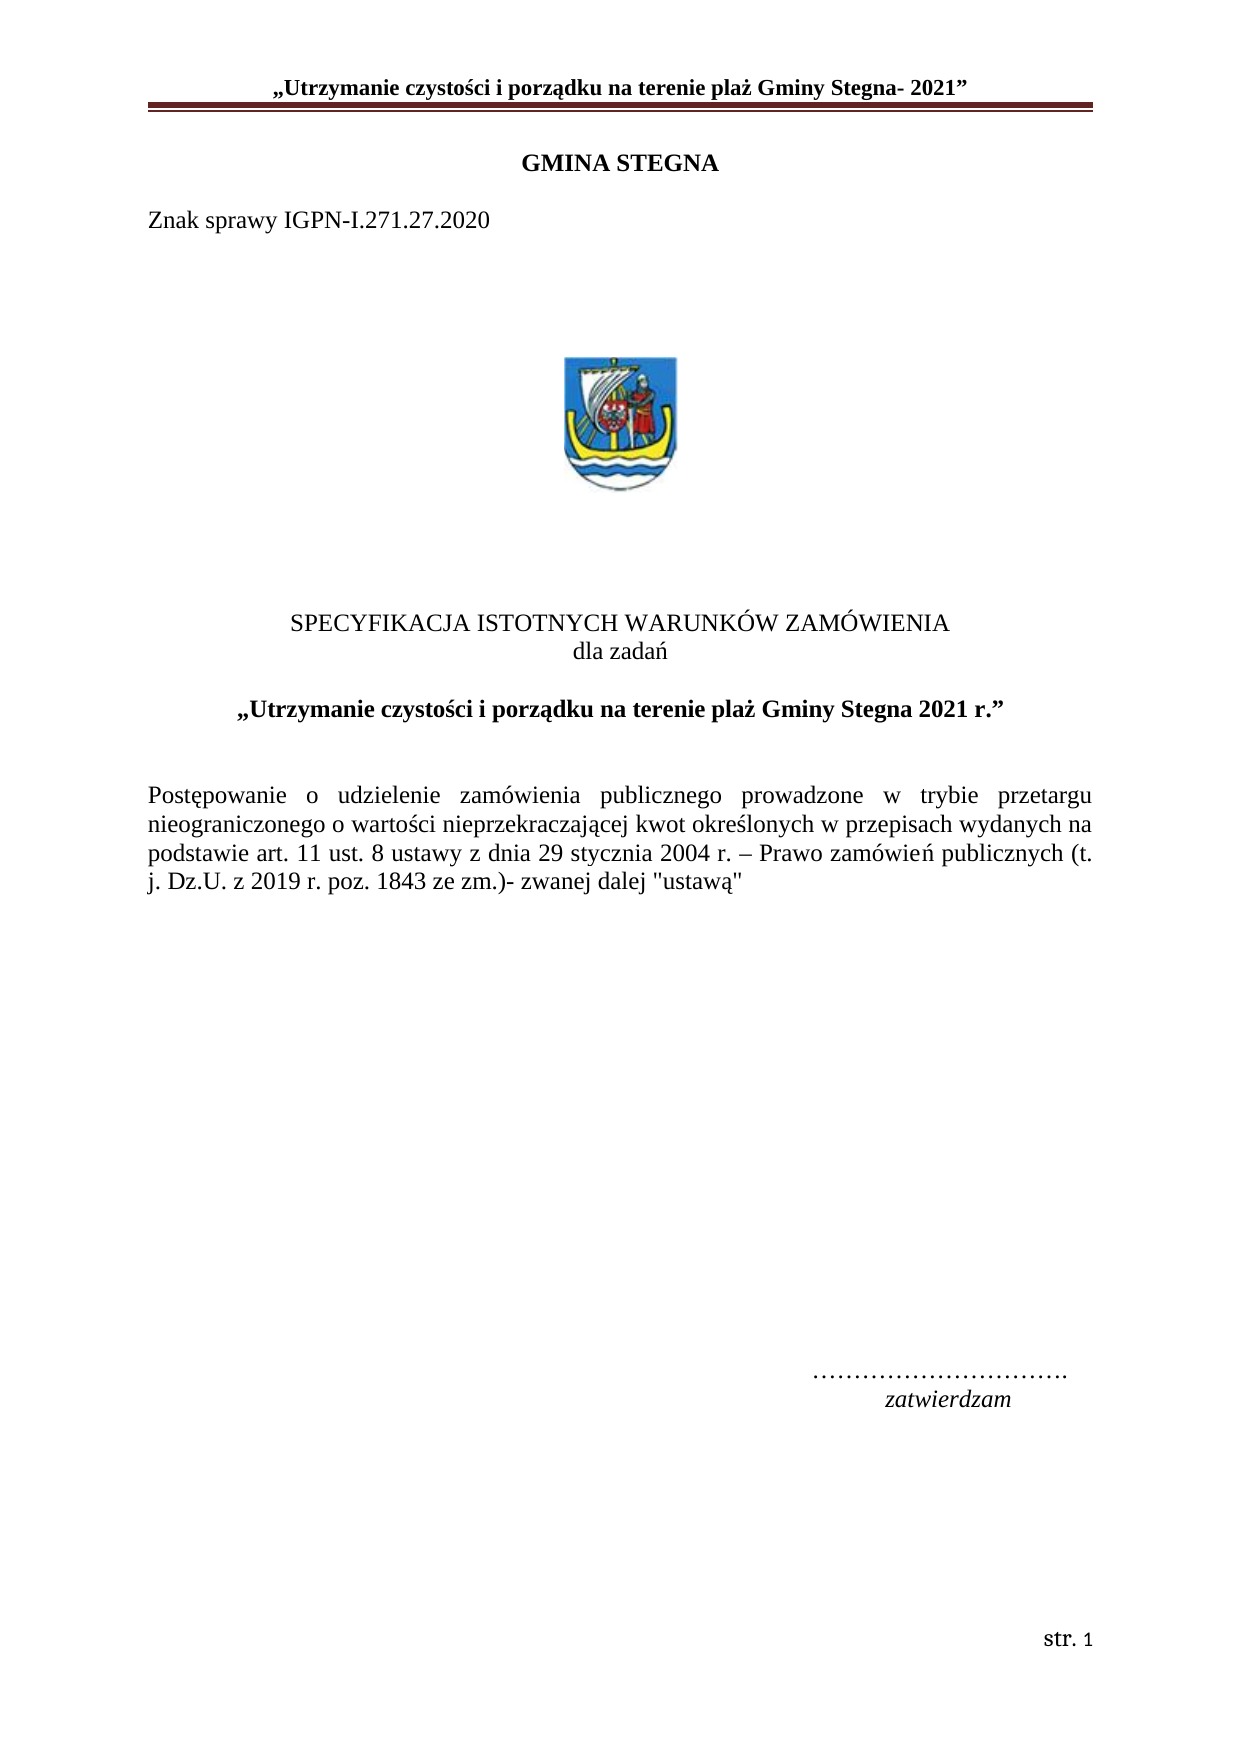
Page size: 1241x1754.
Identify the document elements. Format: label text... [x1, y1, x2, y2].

text Postępowanie o udzielenie zamówienia publicznego prowadzone w trybie przetargu nieograniczonego o wartości nieprzekraczającej kwot określonych w przepisach wydanych na podstawie art. 11 ust. 8 ustawy z dnia 29 stycznia 2004 r. – Prawo zamówień publicznych (t. j. Dz.U. z 2019 r. poz. 1843 ze zm.)- zwanej dalej "ustawą" [148, 780, 1093, 895]
text Znak sprawy IGPN-I.271.27.2020 [148, 205, 1093, 234]
text …………………………. [148, 1355, 1093, 1384]
text SPECYFIKACJA ISTOTNYCH WARUNKÓW ZAMÓWIENIA [148, 608, 1093, 636]
text „Utrzymanie czystości i porządku na terenie plaż Gminy Stegna 2021 r.” [148, 694, 1093, 723]
text dla zadań [148, 636, 1093, 665]
text GMINA STEGNA [148, 148, 1093, 176]
text zatwierdzam [148, 1384, 1093, 1413]
picture [564, 357, 679, 493]
